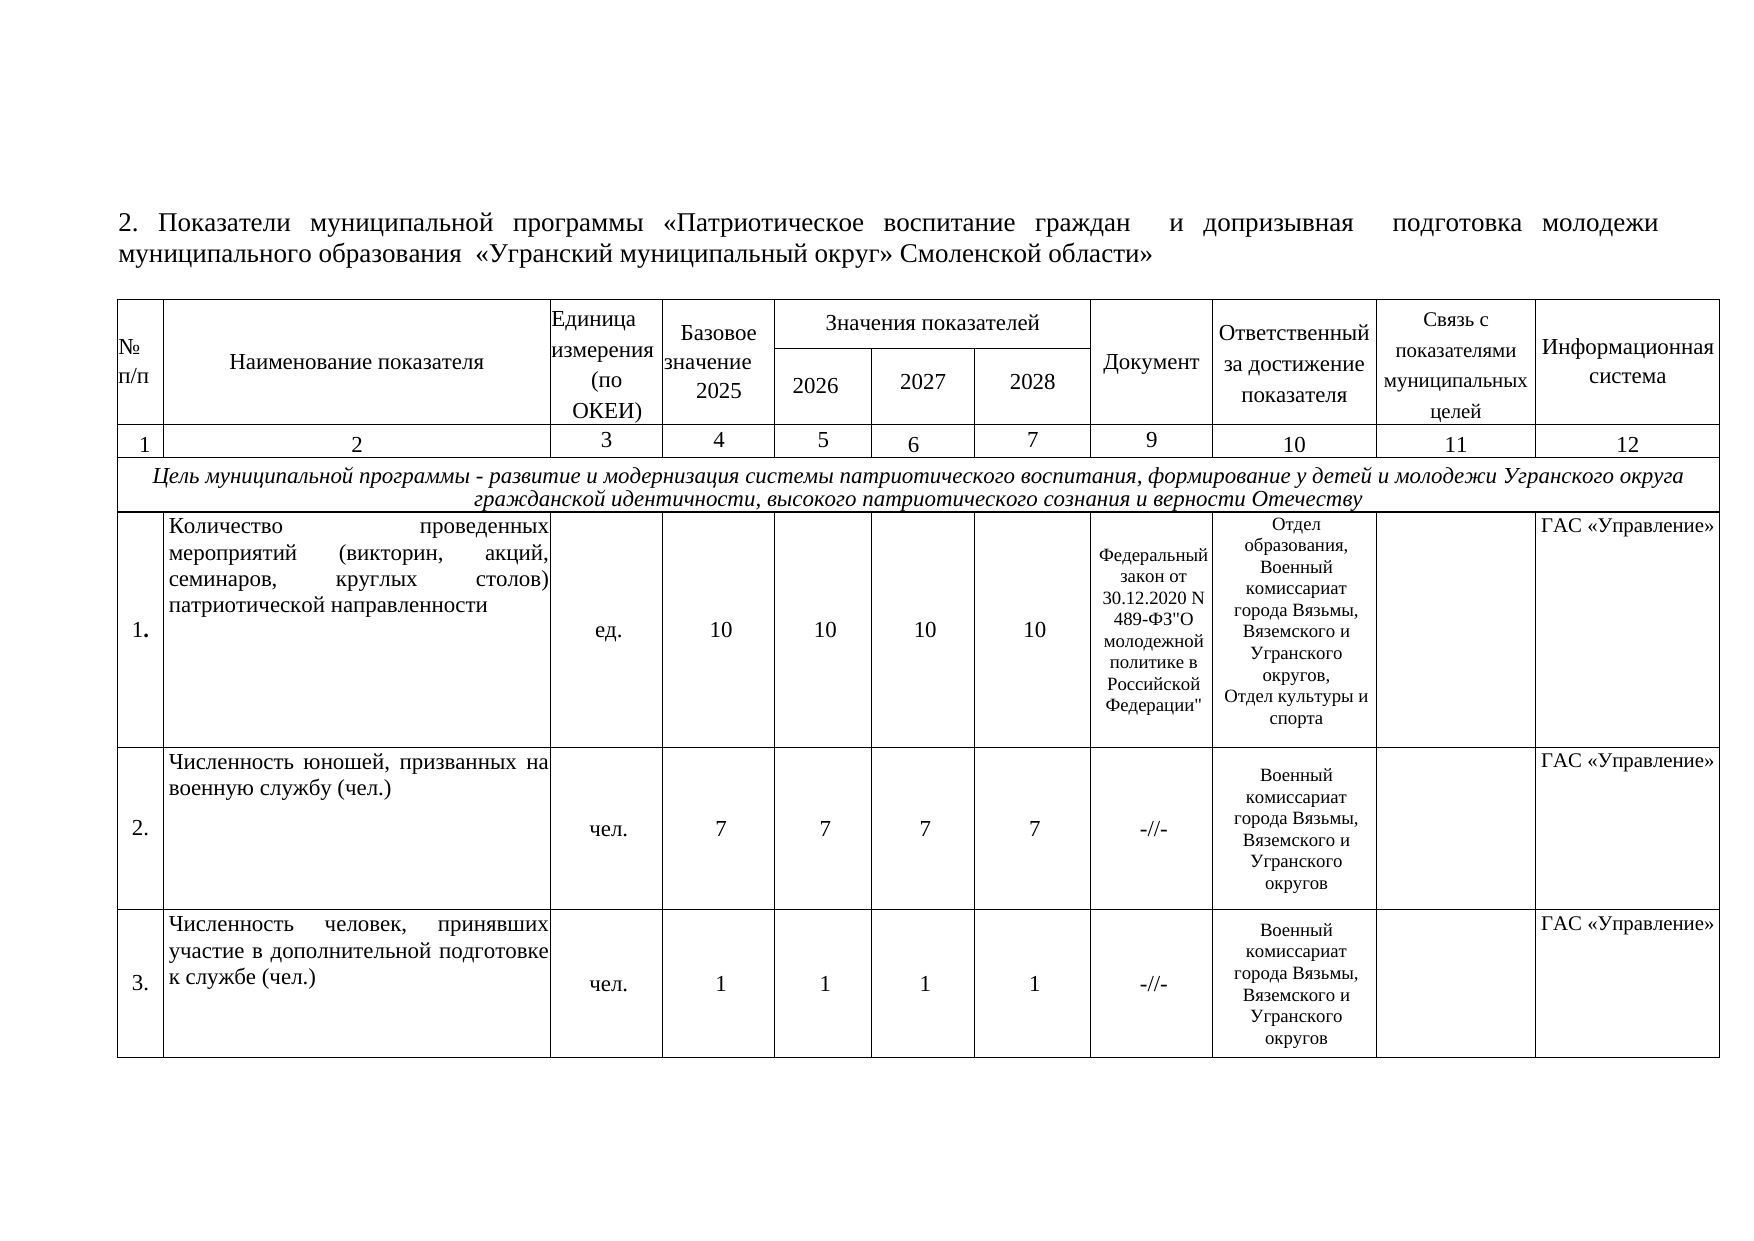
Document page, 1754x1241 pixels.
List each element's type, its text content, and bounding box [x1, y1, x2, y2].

table_cell 2. [118, 748, 163, 909]
table_cell ГАС «Управление» [1536, 748, 1719, 909]
table_cell 7 [775, 748, 871, 909]
table_cell Военный комиссариат города Вязьмы, Вяземского и Угранского округов [1213, 748, 1376, 909]
table_cell 12 [1536, 425, 1719, 457]
table_cell 1 [118, 425, 163, 457]
table_cell 1 [872, 910, 974, 1057]
table_cell [1377, 748, 1535, 909]
table_header Единица измерения (по ОКЕИ) [551, 300, 662, 424]
table_cell 2028 [975, 349, 1090, 424]
table_cell чел. [551, 748, 662, 909]
table_cell 10 [1213, 425, 1376, 457]
table_cell 6 [872, 425, 974, 457]
table_cell Военный комиссариат города Вязьмы, Вяземского и Угранского округов [1213, 910, 1376, 1057]
table_cell 7 [872, 748, 974, 909]
table_header Наименование показателя [164, 300, 550, 424]
table_header № п/п [118, 300, 163, 424]
table_cell 10 [775, 513, 871, 747]
table_cell -//- [1091, 910, 1212, 1057]
table_cell 10 [663, 513, 774, 747]
table_header Ответственный за достижение показателя [1213, 300, 1376, 424]
table_cell 7 [975, 748, 1090, 909]
table_cell 7 [663, 748, 774, 909]
table_cell Федеральный закон от 30.12.2020 N 489-ФЗ"О молодежной политике в Российской Федерации" [1091, 513, 1212, 747]
text 2. Показатели муниципальной программы «Патриотическое воспитание граждан и допризывная подготовка молодежи муниципального образования «Угранский муниципальный округ» Смоленской области» [118, 206, 1660, 268]
table_cell 2026 [775, 349, 871, 424]
table_cell 9 [1091, 425, 1212, 457]
table_cell Цель муниципальной программы - развитие и модернизация системы патриотического воспитания, формирование у детей и молодежи Угранского округа гражданской идентичности, высокого патриотического сознания и верности Отечеству [118, 458, 1719, 511]
table_cell 1 [775, 910, 871, 1057]
table_cell 10 [872, 513, 974, 747]
table_cell 2027 [872, 349, 974, 424]
table_cell Количество проведенных мероприятий (викторин, акций, семинаров, круглых столов) патриотической направленности [164, 513, 550, 747]
table_cell -//- [1091, 748, 1212, 909]
table_header Значения показателей [775, 300, 1090, 348]
table_cell Численность человек, принявших участие в дополнительной подготовке к службе (чел.) [164, 910, 550, 1057]
table_cell 3 [551, 425, 662, 457]
table_cell 5 [775, 425, 871, 457]
table_cell Отдел образования, Военный комиссариат города Вязьмы, Вяземского и Угранского округов, Отдел культуры и спорта [1213, 513, 1376, 747]
table_header Информационная система [1536, 300, 1719, 424]
table_cell 11 [1377, 425, 1535, 457]
table_cell ед. [551, 513, 662, 747]
table_header Связь с показателями муниципальных целей [1377, 300, 1535, 424]
table_cell 7 [975, 425, 1090, 457]
table_cell 2 [164, 425, 550, 457]
table_cell 1 [975, 910, 1090, 1057]
table_cell [1377, 513, 1535, 747]
table_cell ГАС «Управление» [1536, 513, 1719, 747]
table_cell 10 [975, 513, 1090, 747]
table_cell 1. [118, 513, 163, 747]
table_header Документ [1091, 300, 1212, 424]
table_header Базовое значение 2025 [663, 300, 774, 424]
table_cell 3. [118, 910, 163, 1057]
table_cell чел. [551, 910, 662, 1057]
table_cell ГАС «Управление» [1536, 910, 1719, 1057]
table_cell 1 [663, 910, 774, 1057]
table_cell Численность юношей, призванных на военную службу (чел.) [164, 748, 550, 909]
table_cell 4 [663, 425, 774, 457]
table_cell [1377, 910, 1535, 1057]
